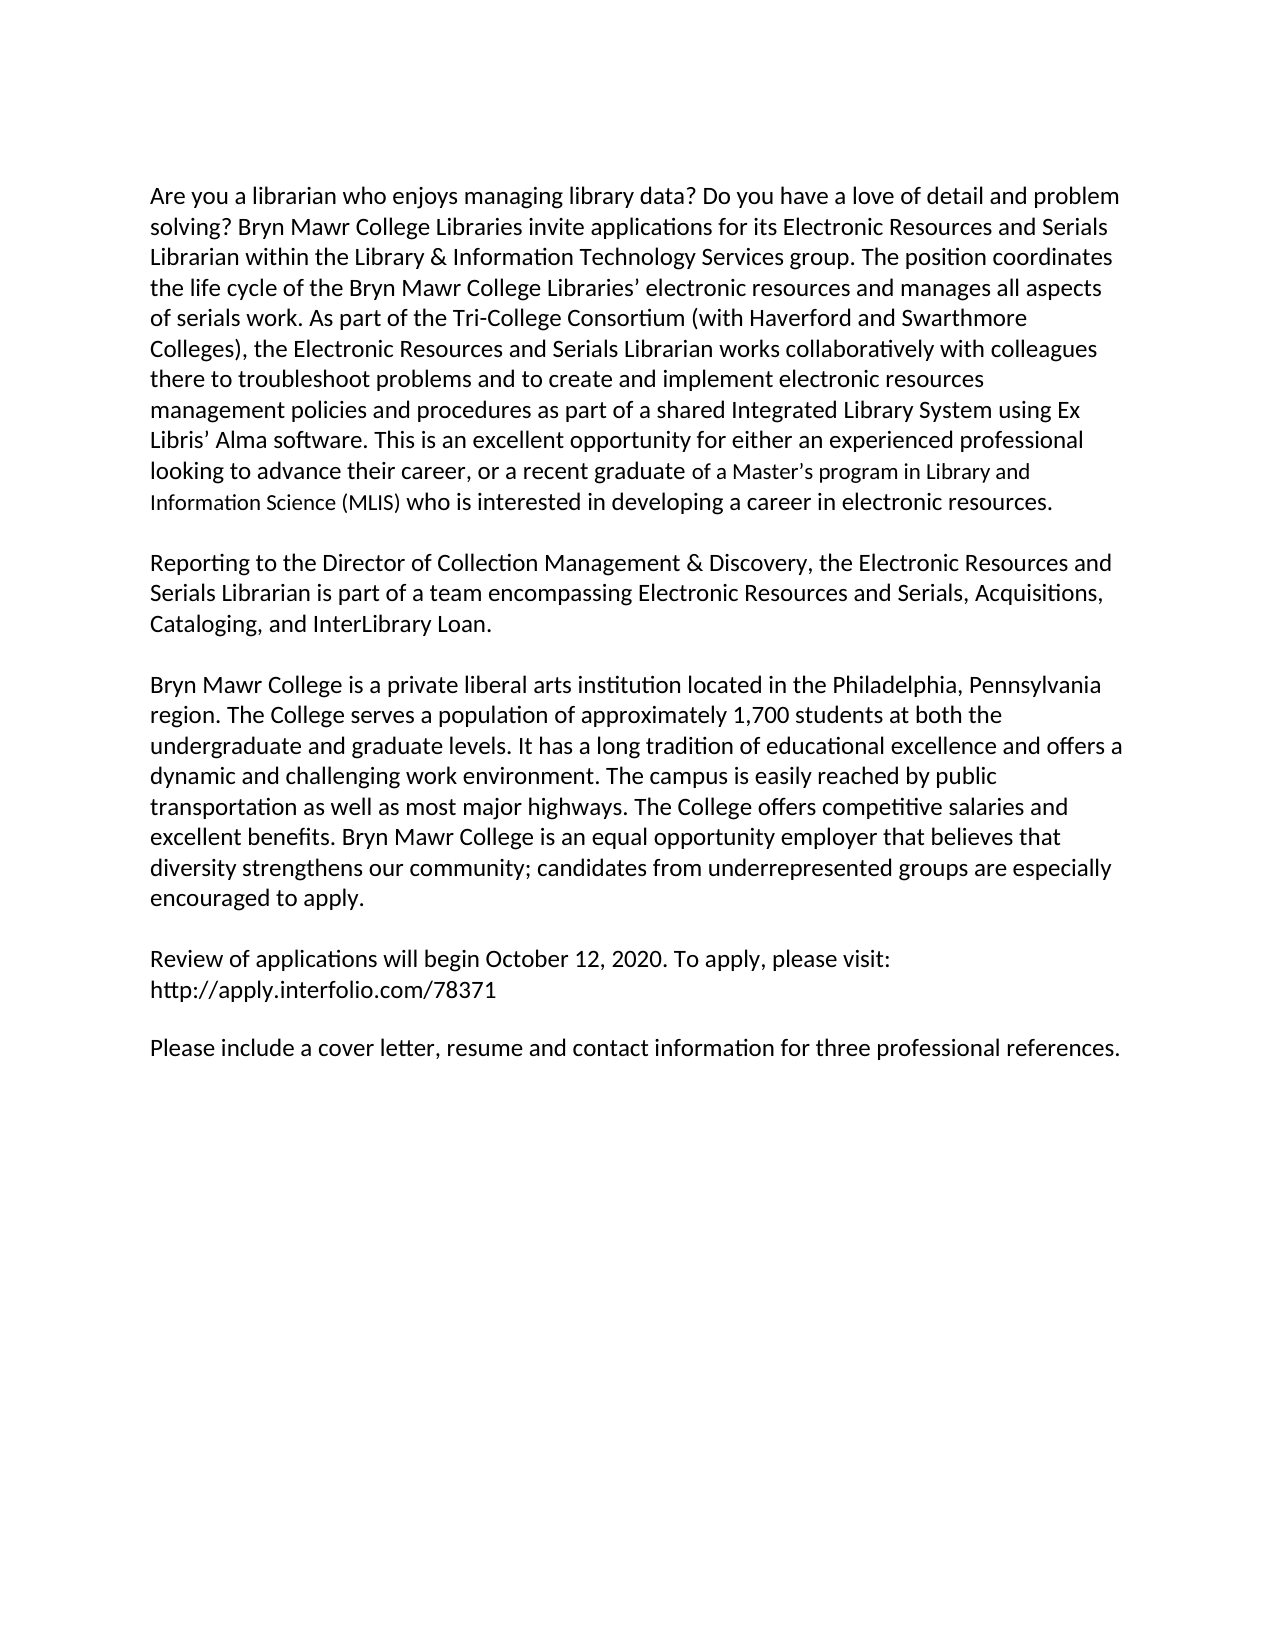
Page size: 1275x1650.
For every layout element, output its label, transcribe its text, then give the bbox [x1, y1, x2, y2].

text Bryn Mawr College is a private liberal arts institution located in the Philadelphia, Pennsylvania region. The College serves a population of approximately 1,700 students at both the undergraduate and graduate levels. It has a long tradition of educational excellence and offers a dynamic and challenging work environment. The campus is easily reached by public transportation as well as most major highways. The College offers competitive salaries and excellent benefits. Bryn Mawr College is an equal opportunity employer that believes that diversity strengthens our community; candidates from underrepresented groups are especially encouraged to apply. [150, 669, 1125, 913]
text Review of applications will begin October 12, 2020. To apply, please visit: http://apply.interfolio.com/78371 [150, 943, 1125, 1004]
text Please include a cover letter, resume and contact information for three professional references. [150, 1033, 1125, 1063]
text Are you a librarian who enjoys managing library data? Do you have a love of detail and problem solving? Bryn Mawr College Libraries invite applications for its Electronic Resources and Serials Librarian within the Library & Information Technology Services group. The position coordinates the life cycle of the Bryn Mawr College Libraries’ electronic resources and manages all aspects of serials work. As part of the Tri-College Consortium (with Haverford and Swarthmore Colleges), the Electronic Resources and Serials Librarian works collaboratively with colleagues there to troubleshoot problems and to create and implement electronic resources management policies and procedures as part of a shared Integrated Library System using Ex Libris’ Alma software. This is an excellent opportunity for either an experienced professional looking to advance their career, or a recent graduate of a Master’s program in Library and Information Science (MLIS) who is interested in developing a career in electronic resources. [150, 181, 1125, 516]
text Reporting to the Director of Collection Management & Discovery, the Electronic Resources and Serials Librarian is part of a team encompassing Electronic Resources and Serials, Acquisitions, Cataloging, and InterLibrary Loan. [150, 547, 1125, 638]
